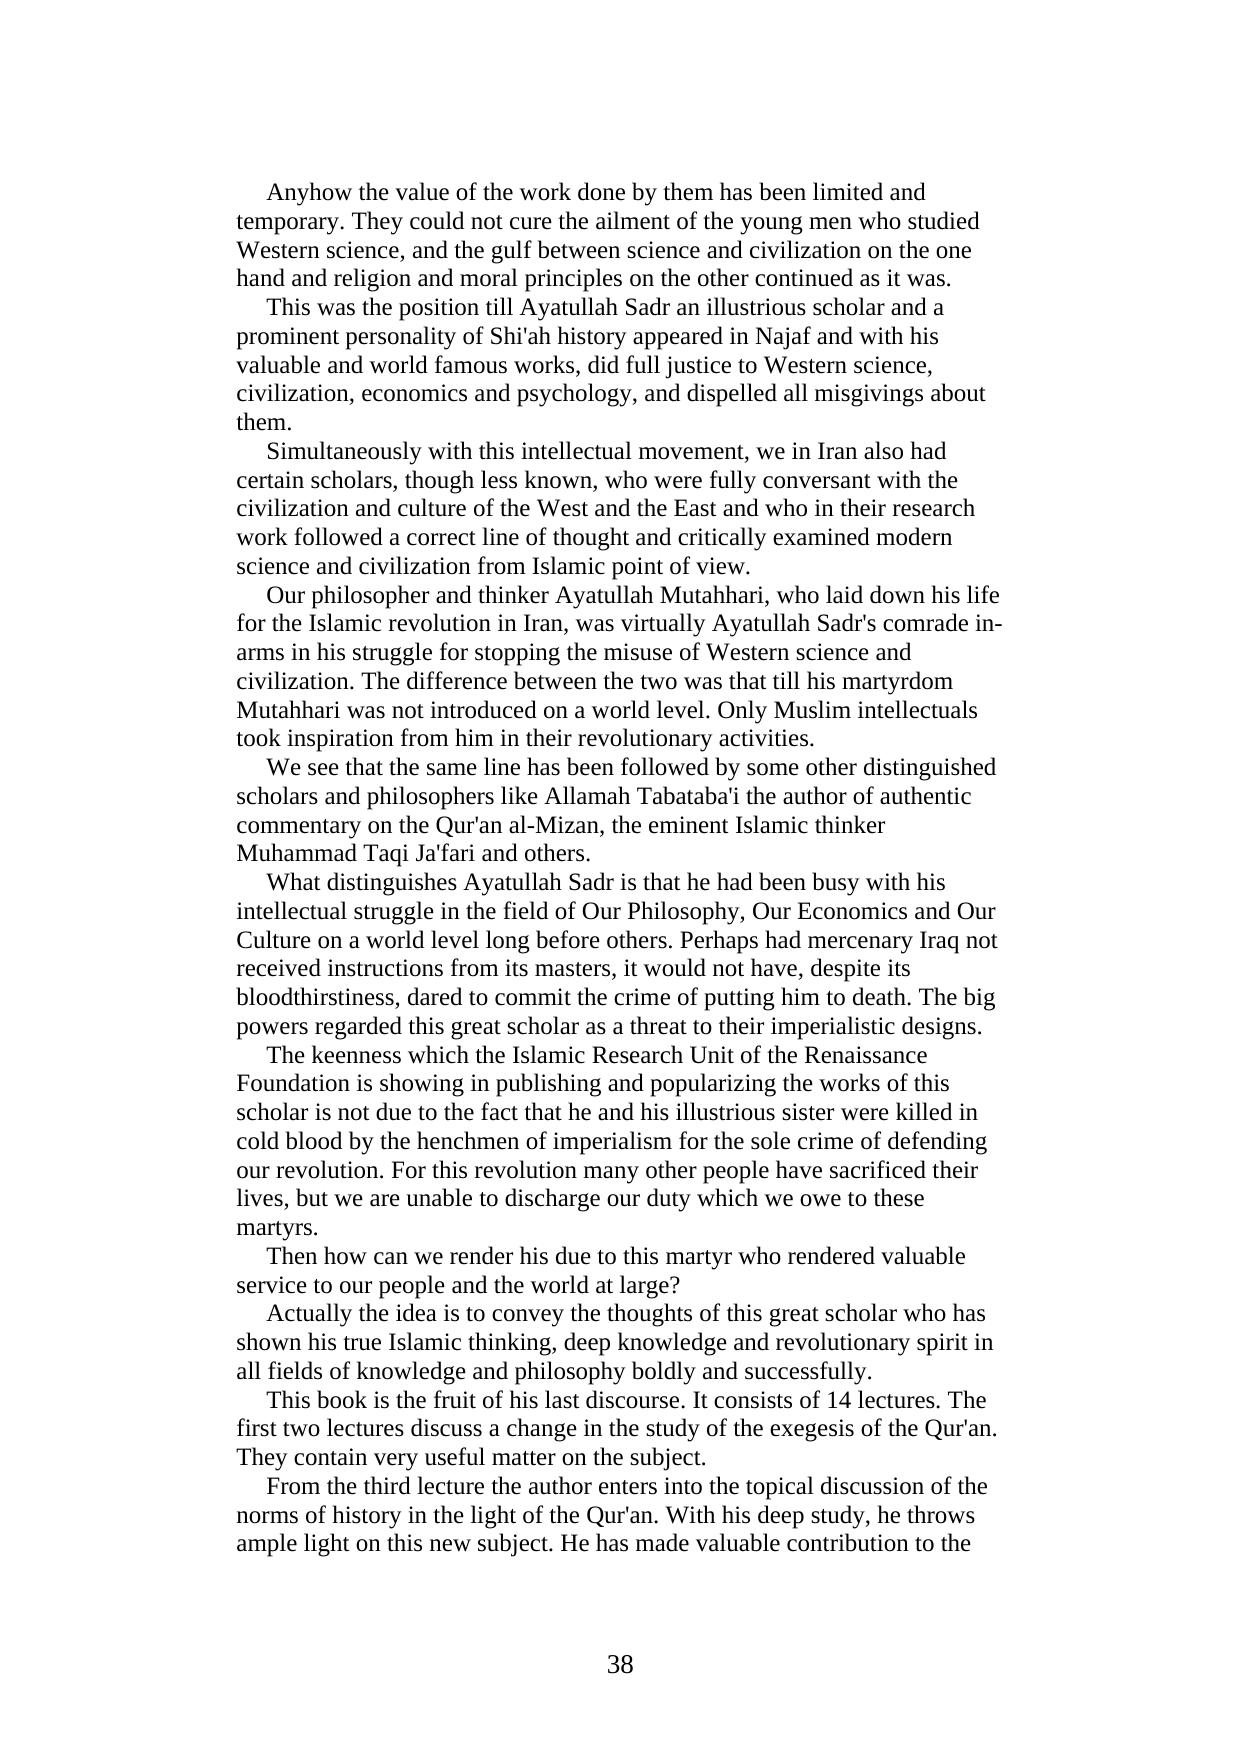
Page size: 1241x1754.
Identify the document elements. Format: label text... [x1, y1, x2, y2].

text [236, 1471, 1004, 1557]
text Simultaneously with this intellectual movement, we in Iran also had certain scholars, though less known, who were fully conversant with the civilization and culture of the West and the East and who in their research work followed a correct line of thought and critically examined modern science and civilization from Islamic point of view. [236, 436, 1004, 580]
text Actually the idea is to convey the thoughts of this great scholar who has shown his true Islamic thinking, deep knowledge and revolutionary spirit in all fields of knowledge and philosophy boldly and successfully. [236, 1298, 1004, 1385]
text We see that the same line has been followed by some other distinguished scholars and philosophers like Allamah Tabataba'i the author of authentic commentary on the Qur'an al-Mizan, the eminent Islamic thinker Muhammad Taqi Ja'fari and others. [236, 752, 1004, 867]
text Anyhow the value of the work done by them has been limited and temporary. They could not cure the ailment of the young men who studied Western science, and the gulf between science and civilization on the one hand and religion and moral principles on the other continued as it was. [236, 177, 1004, 292]
text Our philosopher and thinker Ayatullah Mutahhari, who laid down his life for the Islamic revolution in Iran, was virtually Ayatullah Sadr's comrade in-arms in his struggle for stopping the misuse of Western science and civilization. The difference between the two was that till his martyrdom Mutahhari was not introduced on a world level. Only Muslim intellectuals took inspiration from him in their revolutionary activities. [236, 580, 1004, 752]
text Then how can we render his due to this martyr who rendered valuable service to our people and the world at large? [236, 1241, 1004, 1298]
text This book is the fruit of his last discourse. It consists of 14 lectures. The first two lectures discuss a change in the study of the exegesis of the Qur'an. They contain very useful matter on the subject. [236, 1385, 1004, 1471]
text This was the position till Ayatullah Sadr an illustrious scholar and a prominent personality of Shi'ah history appeared in Najaf and with his valuable and world famous works, did full justice to Western science, civilization, economics and psychology, and dispelled all misgivings about them. [236, 292, 1004, 436]
text The keenness which the Islamic Research Unit of the Renaissance Foundation is showing in publishing and popularizing the works of this scholar is not due to the fact that he and his illustrious sister were killed in cold blood by the henchmen of imperialism for the sole crime of defending our revolution. For this revolution many other people have sacrificed their lives, but we are unable to discharge our duty which we owe to these martyrs. [236, 1040, 1004, 1241]
text What distinguishes Ayatullah Sadr is that he had been busy with his intellectual struggle in the field of Our Philosophy, Our Economics and Our Culture on a world level long before others. Perhaps had mercenary Iraq not received instructions from its masters, it would not have, despite its bloodthirstiness, dared to commit the crime of putting him to death. The big powers regarded this great scholar as a threat to their imperialistic designs. [236, 867, 1004, 1040]
